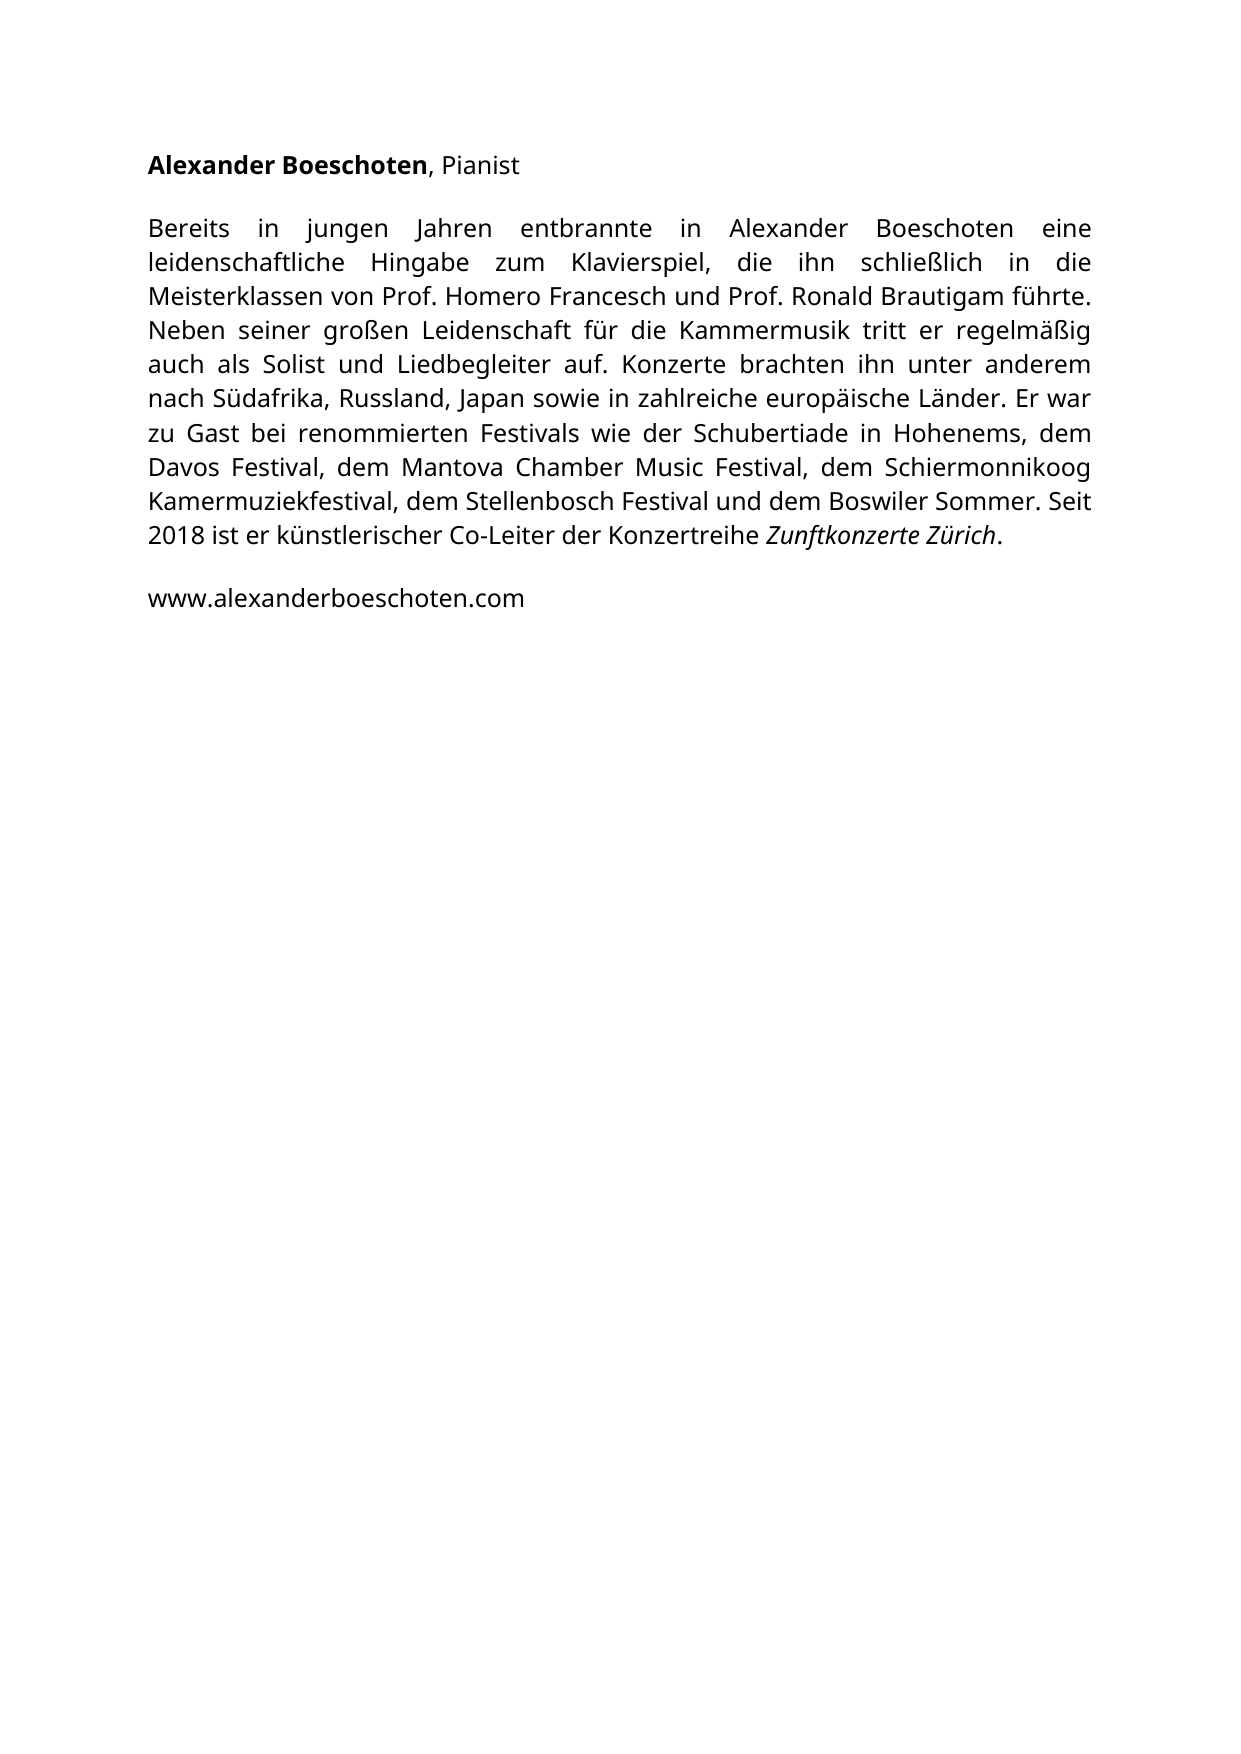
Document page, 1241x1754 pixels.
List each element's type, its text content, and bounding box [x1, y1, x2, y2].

text Bereits in jungen Jahren entbrannte in Alexander Boeschoten eine leidenschaftliche Hingabe zum Klavierspiel, die ihn schließlich in die Meisterklassen von Prof. Homero Francesch und Prof. Ronald Brautigam führte. Neben seiner großen Leidenschaft für die Kammermusik tritt er regelmäßig auch als Solist und Liedbegleiter auf. Konzerte brachten ihn unter anderem nach Südafrika, Russland, Japan sowie in zahlreiche europäische Länder. Er war zu Gast bei renommierten Festivals wie der Schubertiade in Hohenems, dem Davos Festival, dem Mantova Chamber Music Festival, dem Schiermonnikoog Kamermuziekfestival, dem Stellenbosch Festival und dem Boswiler Sommer. Seit 2018 ist er künstlerischer Co-Leiter der Konzertreihe Zunftkonzerte Zürich. [148, 211, 1093, 551]
text Alexander Boeschoten, Pianist [148, 148, 1093, 182]
text www.alexanderboeschoten.com [148, 581, 1093, 615]
